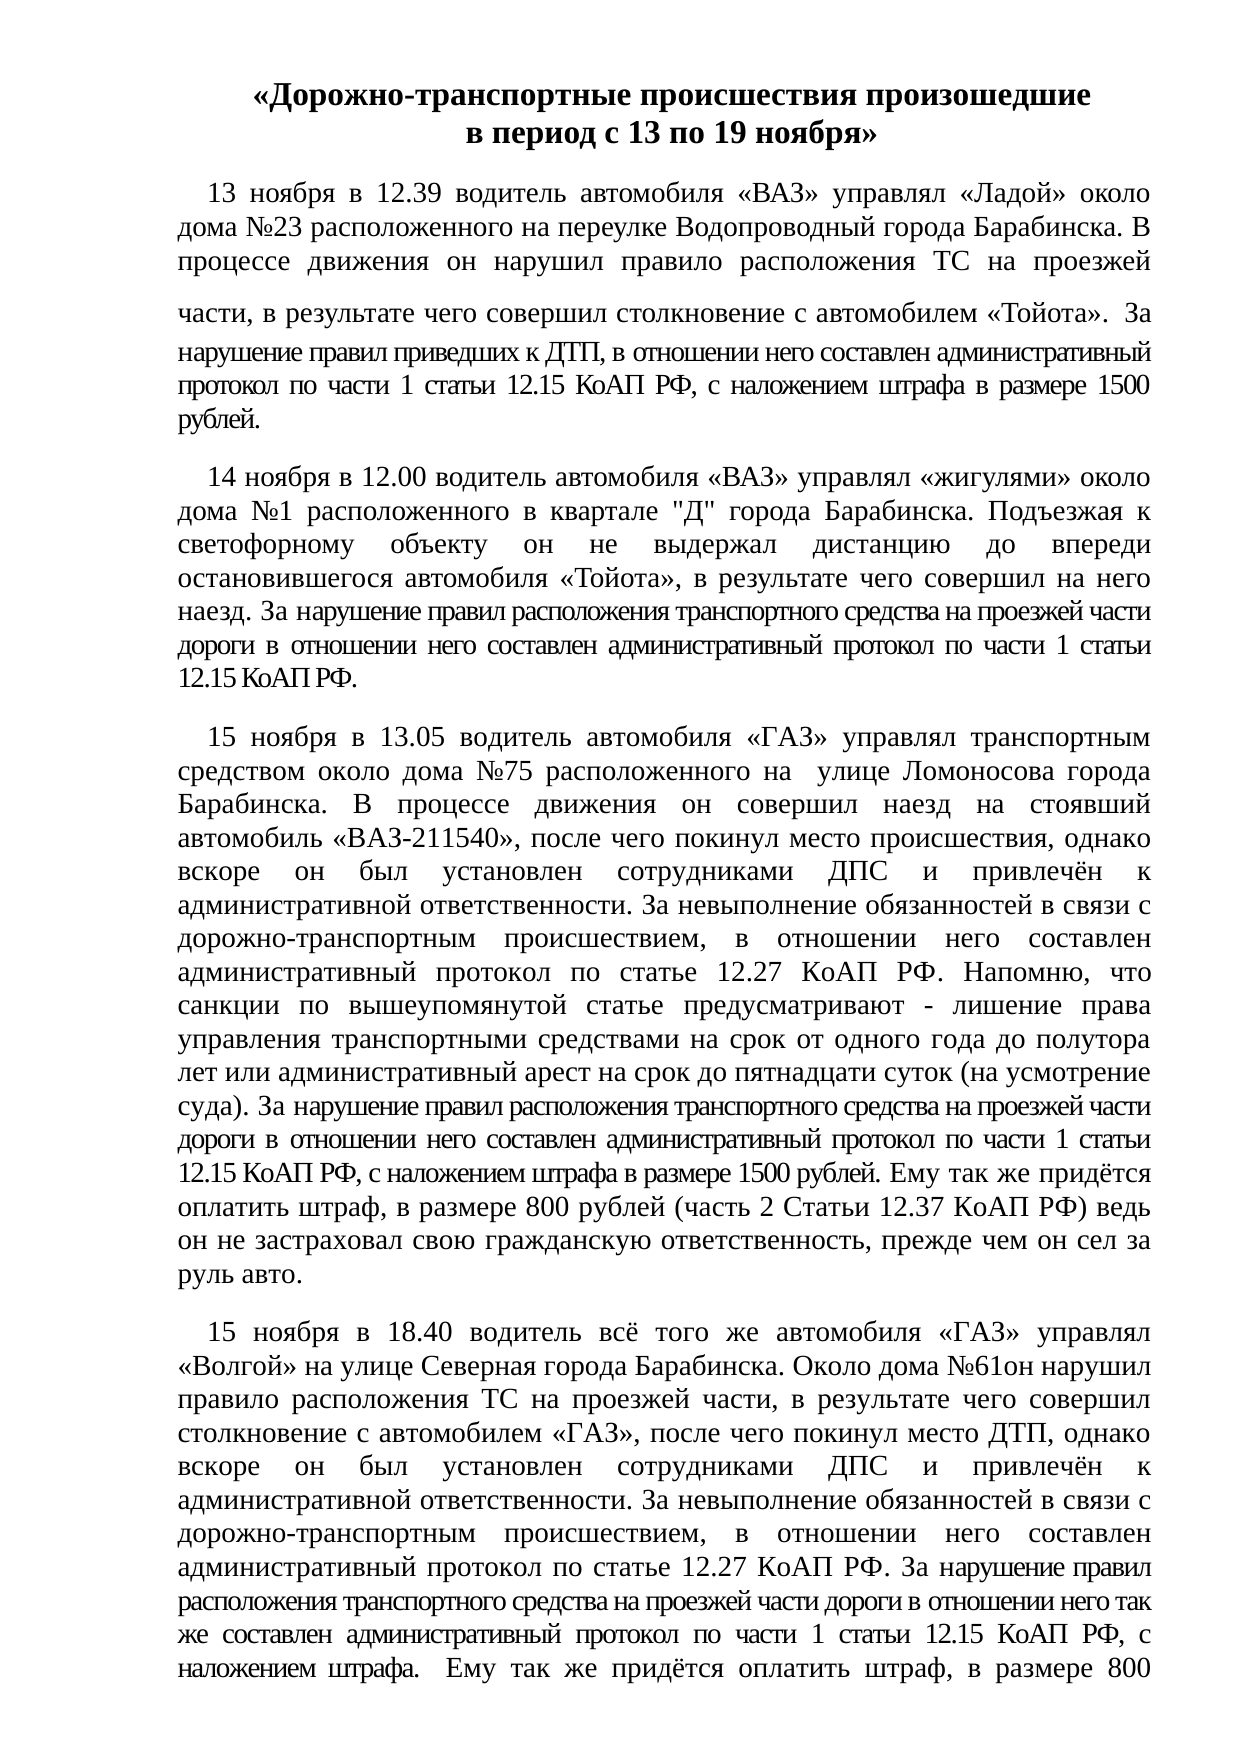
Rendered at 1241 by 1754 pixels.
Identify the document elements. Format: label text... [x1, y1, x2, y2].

text «Дорожно-транспортные происшествия произошедшие [162, 74, 1181, 112]
subtitle 13 ноября в 12.39 водитель автомобиля «ВАЗ» управлял «Ладой» около дома №23 расположенного на переулке Водопроводный города Барабинска. В процессе движения он нарушил правило расположения ТС на проезжей части, в результате чего совершил столкновение с автомобилем «Тойота». За нарушение правил приведших к ДТП, в отношении него составлен административный протокол по части 1 статьи 12.15 КоАП РФ, с наложением штрафа в размере 1500 рублей. [177, 176, 1152, 434]
subtitle в период с 13 по 19 ноября» [162, 112, 1181, 151]
text 15 ноября в 13.05 водитель автомобиля «ГАЗ» управлял транспортным средством около дома №75 расположенного на улице Ломоносова города Барабинска. В процессе движения он совершил наезд на стоявший автомобиль «ВАЗ-211540», после чего покинул место происшествия, однако вскоре он был установлен сотрудниками ДПС и привлечён к административной ответственности. За невыполнение обязанностей в связи с дорожно-транспортным происшествием, в отношении него составлен административный протокол по статье 12.27 КоАП РФ. Напомню, что санкции по вышеупомянутой статье предусматривают - лишение права управления транспортными средствами на срок от одного года до полутора лет или административный арест на срок до пятнадцати суток (на усмотрение суда). За нарушение правил расположения транспортного средства на проезжей части дороги в отношении него составлен административный протокол по части 1 статьи 12.15 КоАП РФ, с наложением штрафа в размере 1500 рублей. Ему так же придётся оплатить штраф, в размере 800 рублей (часть 2 Статьи 12.37 КоАП РФ) ведь он не застраховал свою гражданскую ответственность, прежде чем он сел за руль авто. [177, 719, 1152, 1021]
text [177, 1314, 1152, 1683]
subtitle 14 ноября в 12.00 водитель автомобиля «ВАЗ» управлял «жигулями» около дома №1 расположенного в квартале "Д" города Барабинска. Подъезжая к светофорному объекту он не выдержал дистанцию до впереди остановившегося автомобиля «Тойота», в результате чего совершил на него наезд. За нарушение правил расположения транспортного средства на проезжей части дороги в отношении него составлен административный протокол по части 1 статьи 12.15 КоАП РФ. [177, 459, 1152, 694]
text 15 ноября в 13.05 водитель автомобиля «ГАЗ» управлял транспортным средством около дома №75 расположенного на улице Ломоносова города Барабинска. В процессе движения он совершил наезд на стоявший автомобиль «ВАЗ-211540», после чего покинул место происшествия, однако вскоре он был установлен сотрудниками ДПС и привлечён к административной ответственности. За невыполнение обязанностей в связи с дорожно-транспортным происшествием, в отношении него составлен административный протокол по статье 12.27 КоАП РФ. Напомню, что санкции по вышеупомянутой статье предусматривают - лишение права управления транспортными средствами на срок от одного года до полутора лет или административный арест на срок до пятнадцати суток (на усмотрение суда). За нарушение правил расположения транспортного средства на проезжей части дороги в отношении него составлен административный протокол по части 1 статьи 12.15 КоАП РФ, с наложением штрафа в размере 1500 рублей. Ему так же придётся оплатить штраф, в размере 800 рублей (часть 2 Статьи 12.37 КоАП РФ) ведь он не застраховал свою гражданскую ответственность, прежде чем он сел за руль авто. [177, 1088, 1152, 1289]
